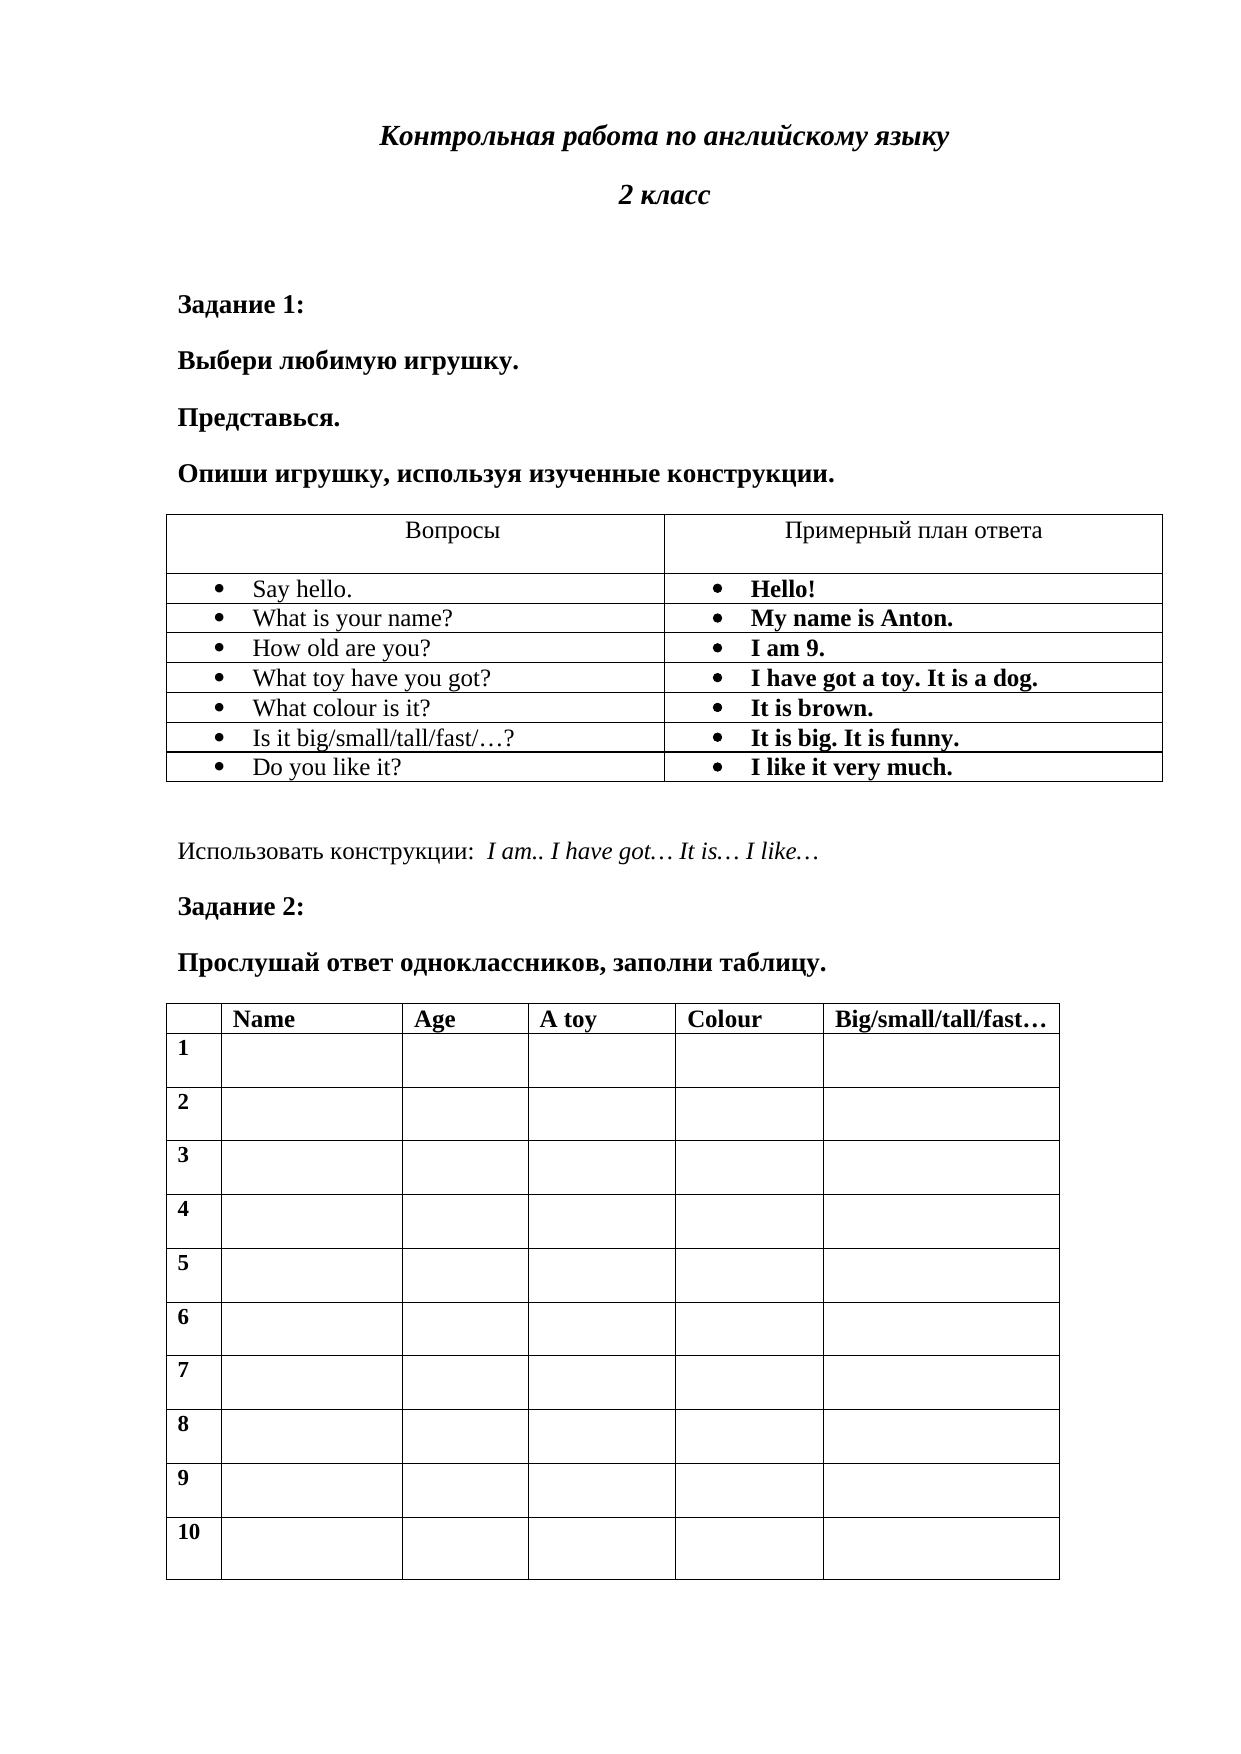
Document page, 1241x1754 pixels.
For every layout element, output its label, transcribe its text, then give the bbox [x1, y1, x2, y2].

table_cell [676, 1141, 823, 1194]
table_cell [824, 1195, 1059, 1248]
table_cell [529, 1141, 675, 1194]
table_cell [676, 1249, 823, 1302]
table_cell 7 [167, 1356, 221, 1409]
table_cell [824, 1303, 1059, 1355]
table_header Вопросы [167, 515, 664, 573]
table_cell Say hello. [167, 574, 664, 602]
table_cell [824, 1356, 1059, 1409]
text Контрольная работа по английскому языку [177, 118, 1152, 152]
table_cell I like it very much. [665, 753, 1162, 781]
table_cell [824, 1410, 1059, 1463]
table_cell [676, 1410, 823, 1463]
table_cell [529, 1195, 675, 1248]
table_cell It is big. It is funny. [665, 723, 1162, 751]
table_cell [403, 1410, 528, 1463]
table_cell [403, 1088, 528, 1140]
table_cell 3 [167, 1141, 221, 1194]
table_cell 6 [167, 1303, 221, 1355]
table_cell [824, 1141, 1059, 1194]
table_cell [222, 1518, 402, 1579]
table_cell I am 9. [665, 633, 1162, 662]
table_cell 4 [167, 1195, 221, 1248]
table_cell My name is Anton. [665, 604, 1162, 632]
table_cell [676, 1195, 823, 1248]
table_cell [529, 1249, 675, 1302]
text Использовать конструкции: I am.. I have got… It is… I like… [177, 836, 1152, 865]
table_header Age [403, 1004, 528, 1033]
table_cell [824, 1518, 1059, 1579]
table_cell [222, 1356, 402, 1409]
table_cell [222, 1141, 402, 1194]
table_cell How old are you? [167, 633, 664, 662]
table_cell [529, 1464, 675, 1517]
table_cell 5 [167, 1249, 221, 1302]
table_cell What colour is it? [167, 693, 664, 722]
table_cell [222, 1303, 402, 1355]
table_cell [676, 1088, 823, 1140]
table_cell [824, 1249, 1059, 1302]
table_cell Hello! [665, 574, 1162, 602]
text Представься. [177, 401, 1152, 432]
table_cell [676, 1034, 823, 1087]
table_cell 2 [167, 1088, 221, 1140]
table_cell [403, 1141, 528, 1194]
table_header Name [222, 1004, 402, 1033]
table_cell [403, 1303, 528, 1355]
table_cell [529, 1518, 675, 1579]
table_cell [676, 1303, 823, 1355]
table_cell [403, 1249, 528, 1302]
table_cell [824, 1464, 1059, 1517]
table_header A toy [529, 1004, 675, 1033]
table_cell [222, 1410, 402, 1463]
table_cell 9 [167, 1464, 221, 1517]
table_header [167, 1004, 221, 1033]
table_cell [529, 1088, 675, 1140]
table_header Big/small/tall/fast… [824, 1004, 1059, 1033]
table_cell [403, 1195, 528, 1248]
table_cell 1 [167, 1034, 221, 1087]
table_header Примерный план ответа [665, 515, 1162, 573]
table_cell Do you like it? [167, 753, 664, 781]
table_cell [222, 1464, 402, 1517]
table_cell [676, 1356, 823, 1409]
table_cell [403, 1034, 528, 1087]
text Опиши игрушку, используя изученные конструкции. [177, 458, 1152, 489]
table_cell Is it big/small/tall/fast/…? [167, 723, 664, 751]
table_cell [403, 1356, 528, 1409]
table_cell [222, 1249, 402, 1302]
table_cell [529, 1356, 675, 1409]
table_cell [676, 1464, 823, 1517]
text 2 класс [177, 177, 1152, 211]
table_cell What toy have you got? [167, 663, 664, 692]
table_cell [676, 1518, 823, 1579]
table_cell 10 [167, 1518, 221, 1579]
text Прослушай ответ одноклассников, заполни таблицу. [177, 947, 1152, 978]
table_cell I have got a toy. It is a dog. [665, 663, 1162, 692]
text Задание 2: [177, 890, 1152, 921]
table_cell [403, 1464, 528, 1517]
table_cell What is your name? [167, 604, 664, 632]
table_cell [222, 1195, 402, 1248]
table_cell [824, 1034, 1059, 1087]
table_cell It is brown. [665, 693, 1162, 722]
table_cell [824, 1088, 1059, 1140]
text Выбери любимую игрушку. [177, 344, 1152, 376]
table_cell [222, 1088, 402, 1140]
table_cell [222, 1034, 402, 1087]
table_cell [529, 1034, 675, 1087]
table_cell [403, 1518, 528, 1579]
table_cell 8 [167, 1410, 221, 1463]
table_cell [529, 1410, 675, 1463]
table_cell [529, 1303, 675, 1355]
text Задание 1: [177, 288, 1152, 319]
table_header Colour [676, 1004, 823, 1033]
